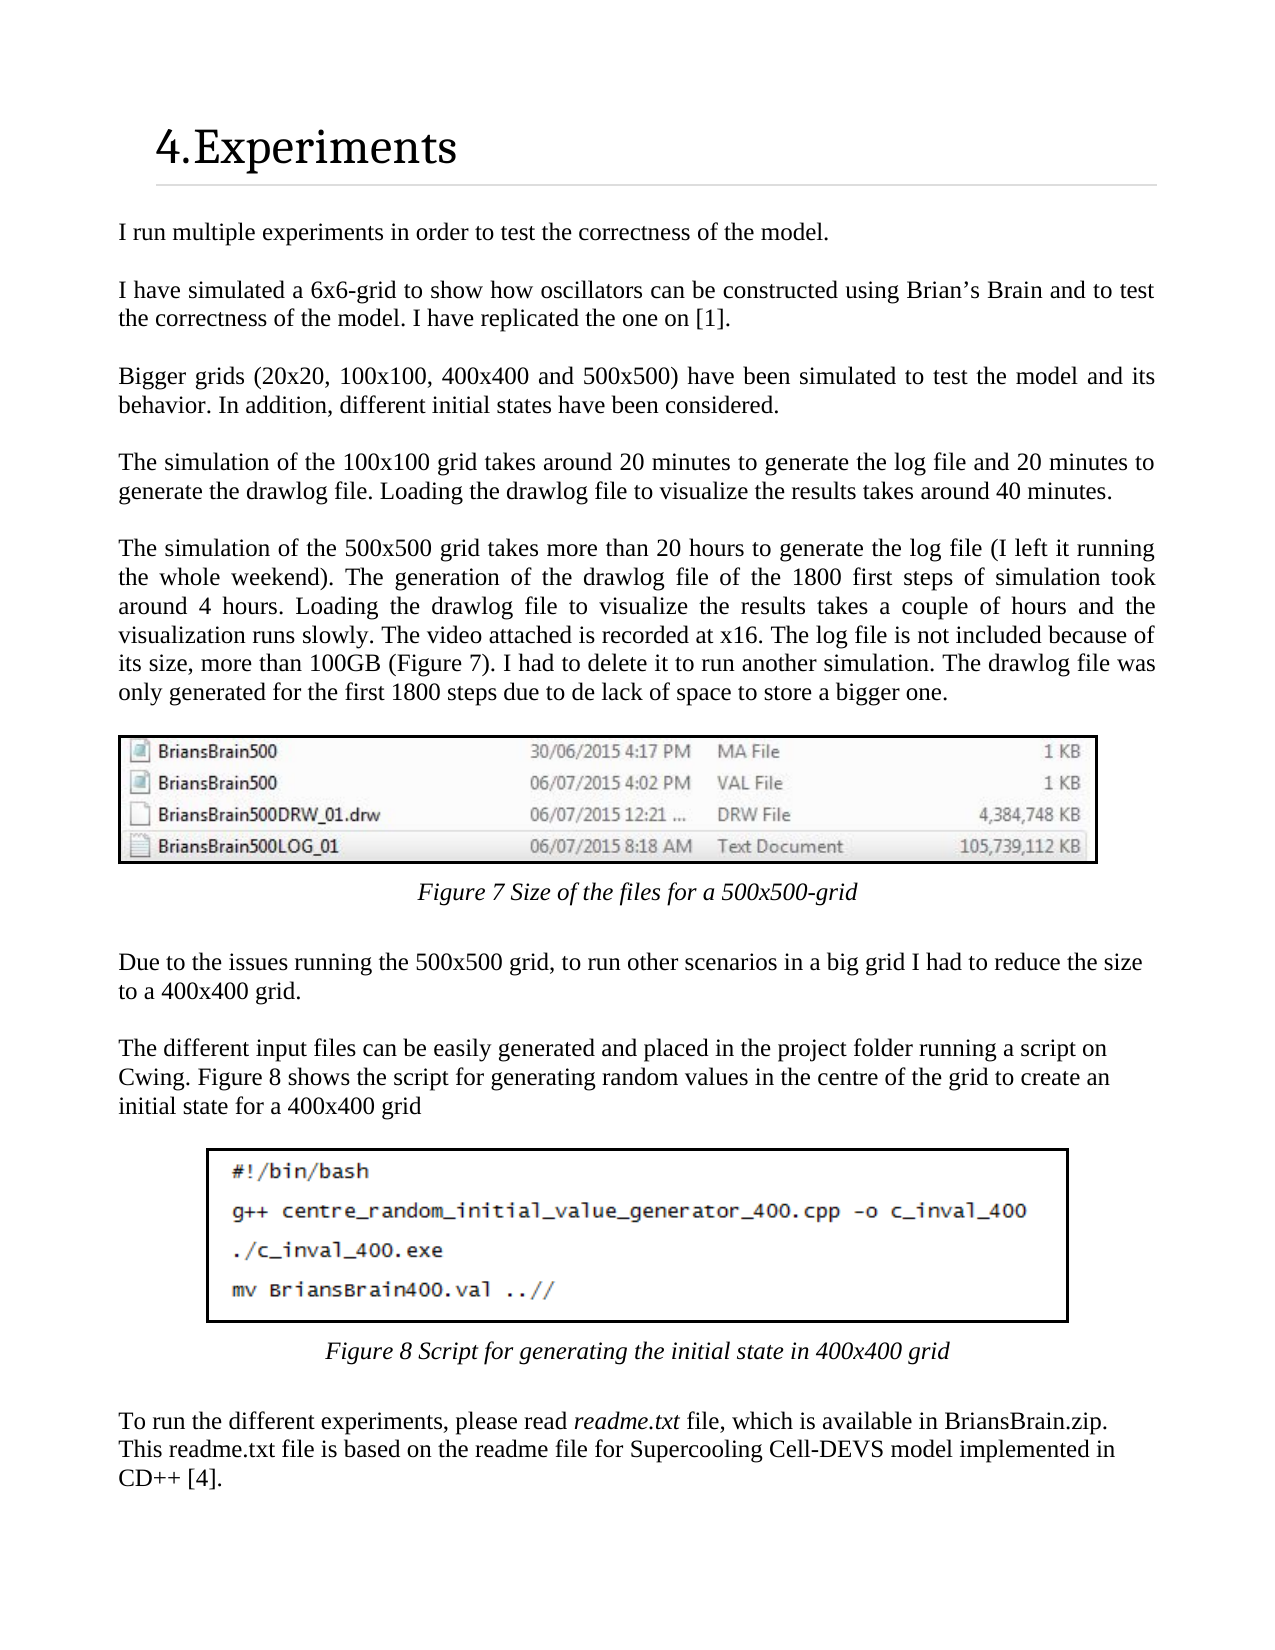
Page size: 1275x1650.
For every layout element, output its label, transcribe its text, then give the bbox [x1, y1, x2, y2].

title Experiments [156, 118, 1157, 184]
text I run multiple experiments in order to test the correctness of the model. [118, 217, 1157, 246]
text I have simulated a 6x6-grid to show how oscillators can be constructed using Brian’s Brain and to test the correctness of the model. I have replicated the one on [1]. [118, 275, 1157, 332]
text The simulation of the 100x100 grid takes around 20 minutes to generate the log file and 20 minutes to generate the drawlog file. Loading the drawlog file to visualize the results takes around 40 minutes. [118, 447, 1157, 505]
text Bigger grids (20x20, 100x100, 400x400 and 500x500) have been simulated to test the model and its behavior. In addition, different initial states have been considered. [118, 361, 1157, 418]
text To run the different experiments, please read readme.txt file, which is available in BriansBrain.zip. This readme.txt file is based on the readme file for Supercooling Cell-DEVS model implemented in CD++ [4]. [118, 1406, 1157, 1492]
picture [209, 1151, 1066, 1320]
text The different input files can be easily generated and placed in the project folder running a script on Cwing. Figure 8 shows the script for generating random values in the centre of the grid to create an initial state for a 400x400 grid [118, 1033, 1157, 1119]
text Due to the issues running the 500x500 grid, to run other scenarios in a big grid I had to reduce the size to a 400x400 grid. [118, 947, 1157, 1004]
picture [121, 738, 1095, 861]
text The simulation of the 500x500 grid takes more than 20 hours to generate the log file (I left it running the whole weekend). The generation of the drawlog file of the 1800 first steps of simulation took around 4 hours. Loading the drawlog file to visualize the results takes a couple of hours and the visualization runs slowly. The video attached is recorded at x16. The log file is not included because of its size, more than 100GB (Figure 7). I had to delete it to run another simulation. The drawlog file was only generated for the first 1800 steps due to de lack of space to store a bigger one. [118, 533, 1157, 706]
